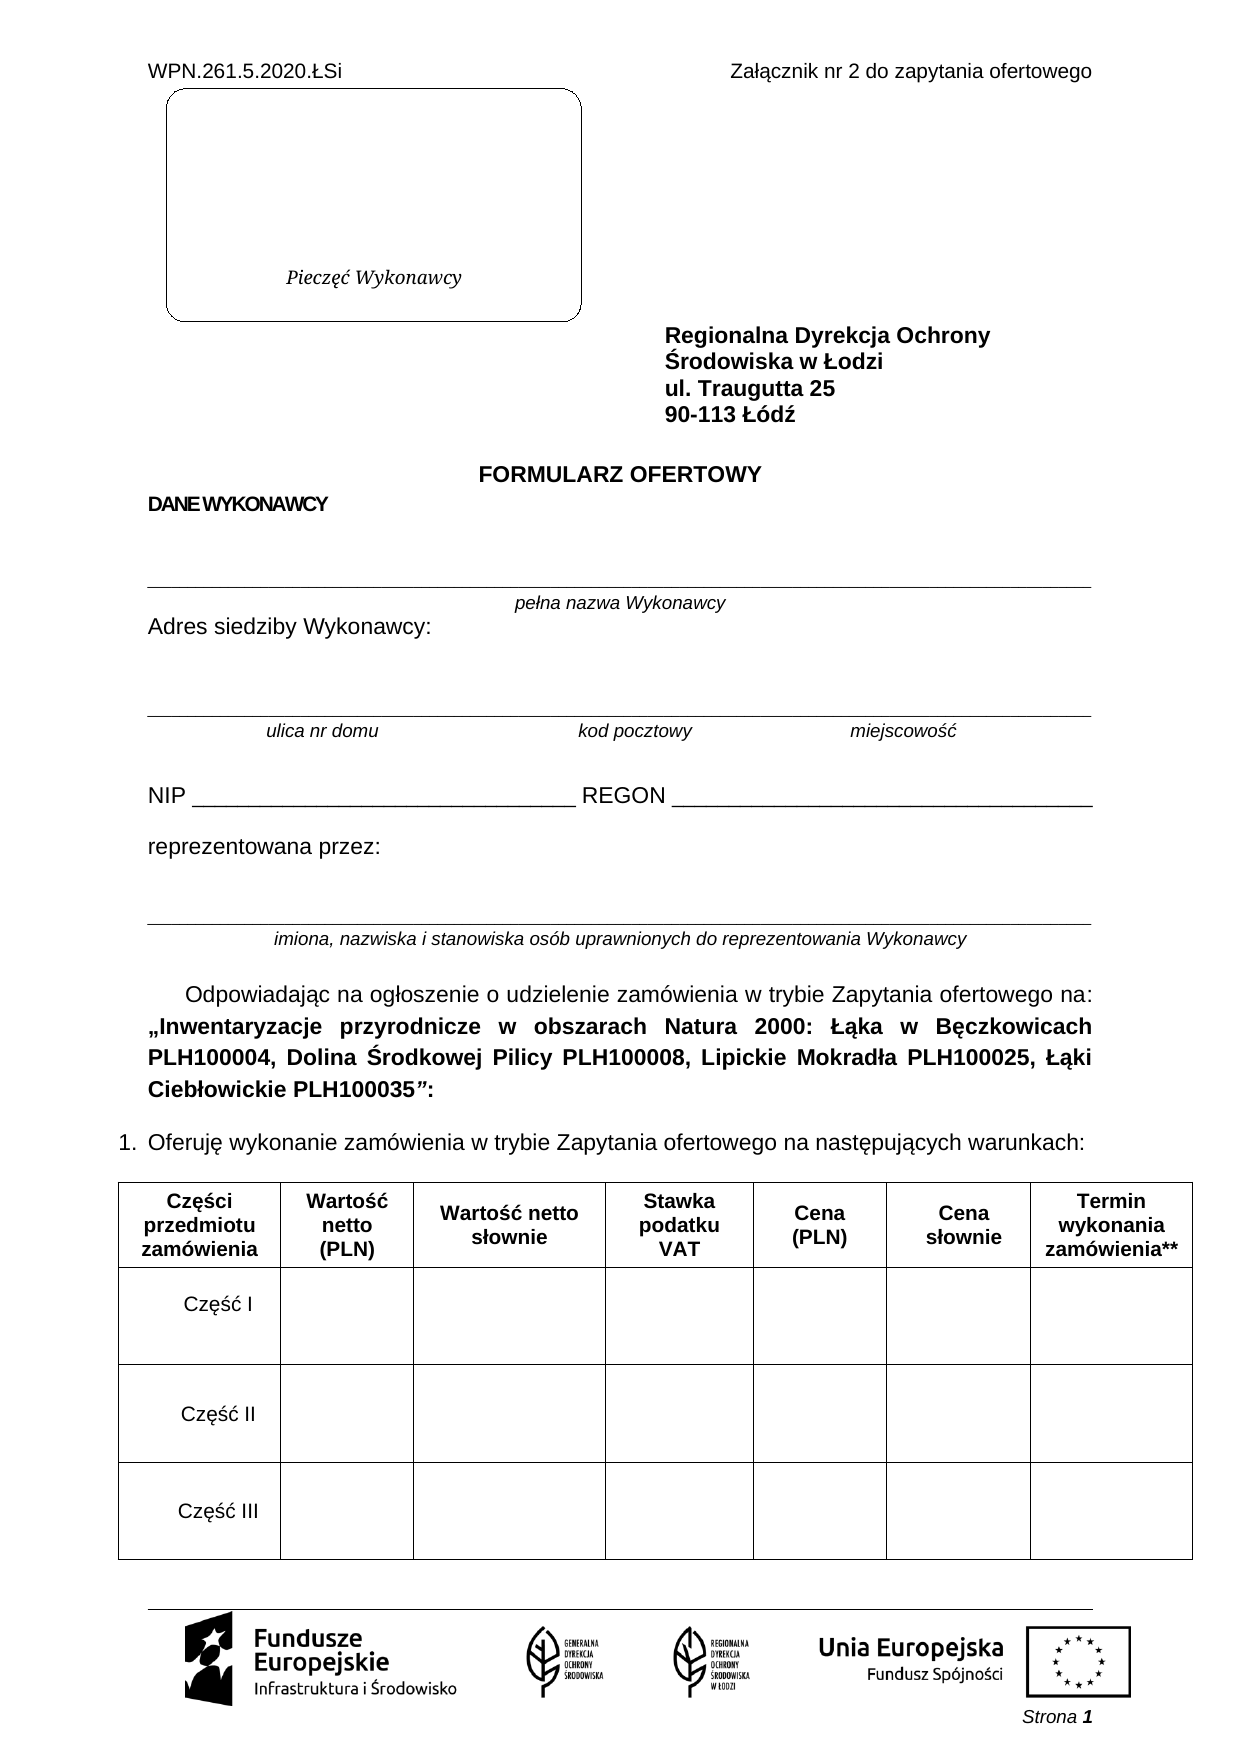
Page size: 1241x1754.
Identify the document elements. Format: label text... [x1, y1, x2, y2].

text pełna nazwa Wykonawcy [148, 592, 1093, 613]
text Adres siedziby Wykonawcy: [148, 613, 1093, 639]
table_cell [887, 1463, 1030, 1559]
text NIP REGON [148, 782, 1093, 809]
table_cell [754, 1463, 886, 1559]
text imiona, nazwiska i stanowiska osób uprawnionych do reprezentowania Wykonawcy [148, 928, 1093, 949]
table_cell [414, 1463, 605, 1559]
table_cell Część III [119, 1463, 280, 1559]
text Odpowiadając na ogłoszenie o udzielenie zamówienia w trybie Zapytania ofertowego na: „Inwentaryzacje przyrodnicze w obszarach Natura 2000: Łąka w Bęczkowicach PLH100004, Dolina Środkowej Pilicy PLH100008, Lipickie Mokradła PLH100025, Łąki Ciebłowickie PLH100035”: [148, 981, 1093, 1102]
text DANE WYKONAWCY [148, 492, 1093, 516]
table_header Wartość netto słownie [414, 1183, 605, 1267]
text 90-113 Łódź [148, 401, 1093, 427]
table_cell [887, 1268, 1030, 1364]
table_cell [414, 1365, 605, 1462]
text Regionalna Dyrekcja Ochrony Środowiska w Łodzi [664, 322, 1093, 375]
table_cell [281, 1268, 413, 1364]
table_cell [281, 1463, 413, 1559]
table_header Termin wykonania zamówienia** [1031, 1183, 1192, 1267]
table_cell [1031, 1463, 1192, 1559]
table_header Cena (PLN) [754, 1183, 886, 1267]
text reprezentowana przez: [148, 833, 1093, 859]
text ulica nr domu kod pocztowy miejscowość [148, 720, 1093, 742]
table_cell [1031, 1365, 1192, 1462]
list Oferuję wykonanie zamówienia w trybie Zapytania ofertowego na następujących warunkach: [118, 1129, 1093, 1155]
table_cell [754, 1365, 886, 1462]
table_cell [606, 1268, 753, 1364]
table_header Stawka podatku VAT [606, 1183, 753, 1267]
table_cell [414, 1268, 605, 1364]
picture [185, 1611, 1131, 1706]
table_cell [1031, 1268, 1192, 1364]
table_cell [606, 1463, 753, 1559]
table_header Wartość netto (PLN) [281, 1183, 413, 1267]
text ul. Traugutta 25 [664, 375, 1093, 401]
table_cell [281, 1365, 413, 1462]
table_header Cena słownie [887, 1183, 1030, 1267]
table_cell Część II [119, 1365, 280, 1462]
table_header Części przedmiotu zamówienia [119, 1183, 280, 1267]
table_cell Część I [119, 1268, 280, 1364]
text FORMULARZ OFERTOWY [148, 461, 1093, 488]
table_cell [754, 1268, 886, 1364]
table_cell [887, 1365, 1030, 1462]
table_cell [606, 1365, 753, 1462]
